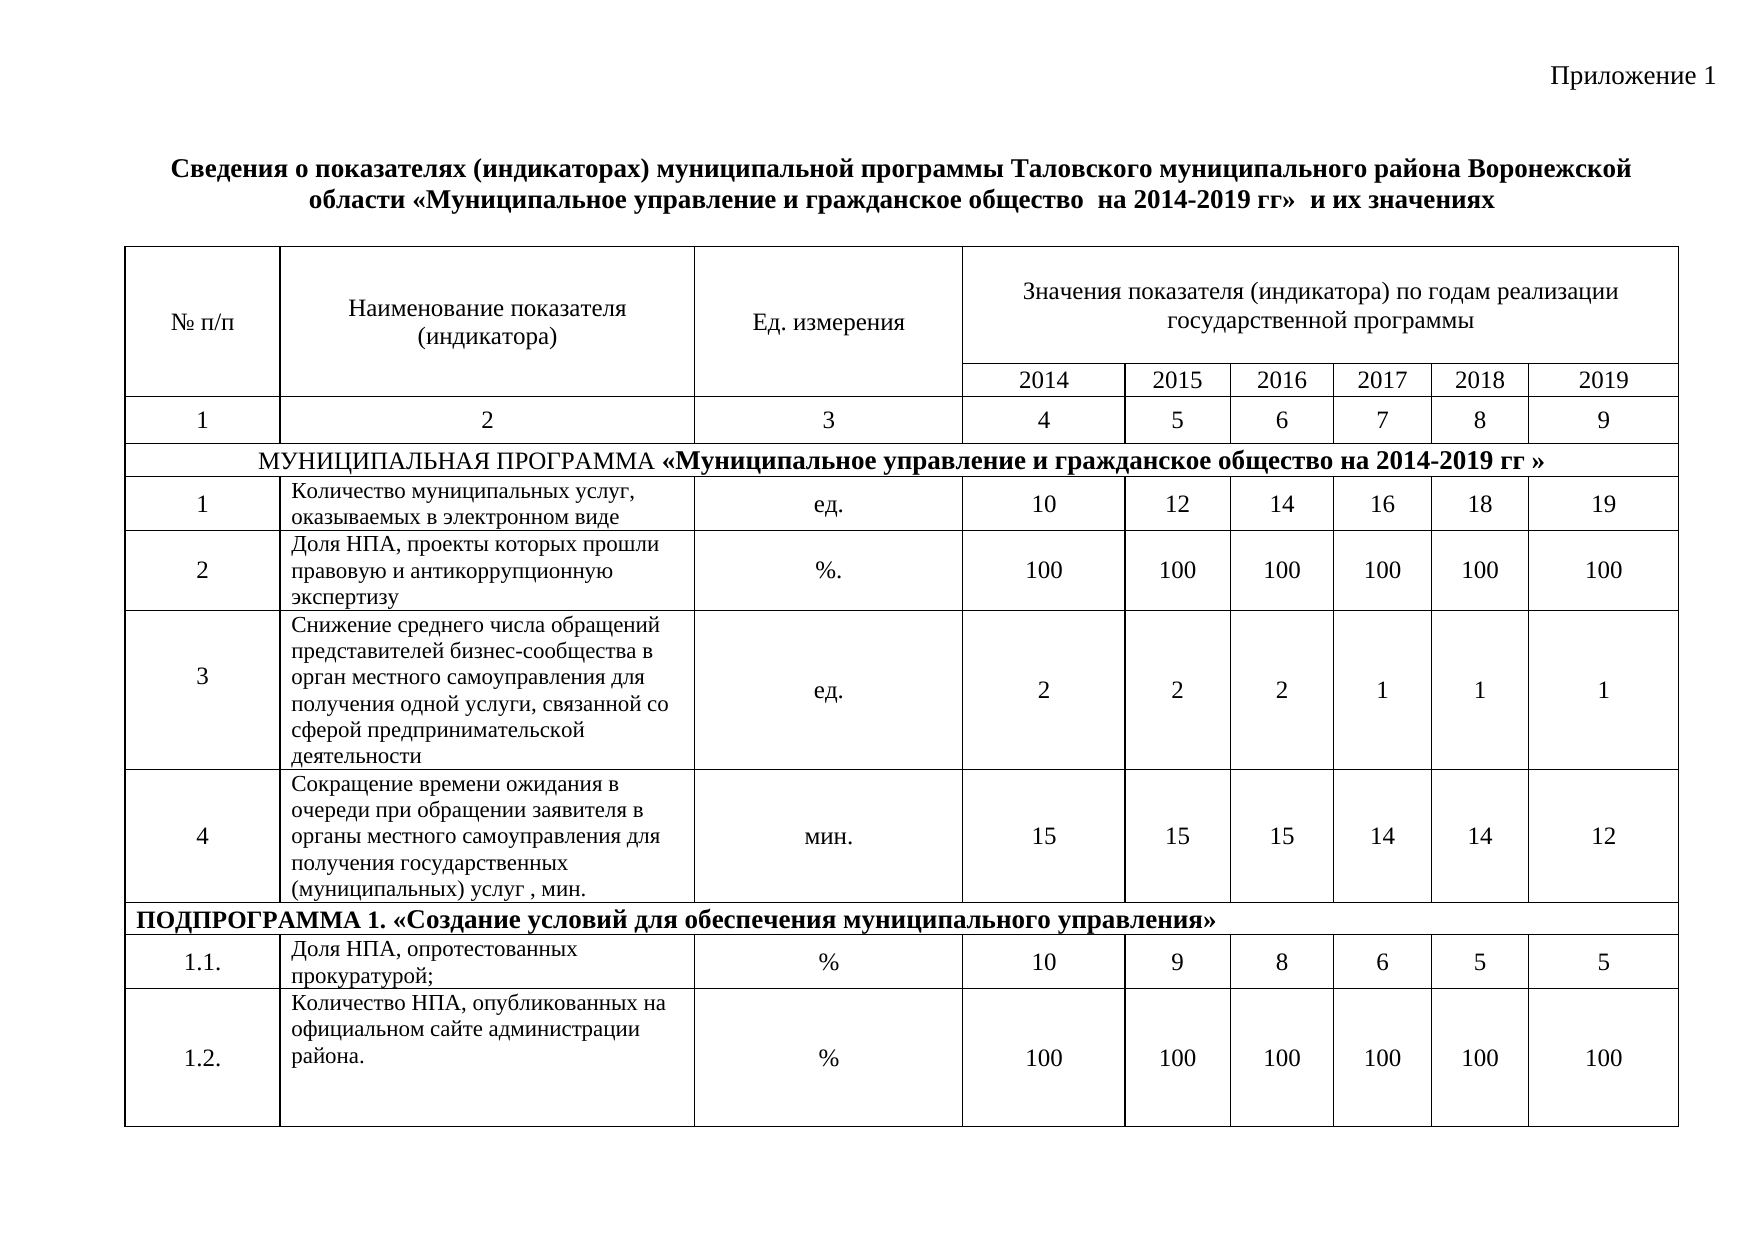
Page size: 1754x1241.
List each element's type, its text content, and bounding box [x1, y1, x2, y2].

table_cell 2015 [1126, 364, 1230, 396]
table_cell 100 [963, 989, 1124, 1126]
table_cell Количество НПА, опубликованных на официальном сайте администрации района. [281, 989, 694, 1126]
table_cell Количество муниципальных услуг, оказываемых в электронном виде [281, 477, 694, 529]
table_cell 1 [1334, 611, 1431, 769]
table_cell 16 [1334, 477, 1431, 529]
table_cell 19 [1529, 477, 1678, 529]
table_cell 9 [1126, 935, 1230, 988]
table_cell ед. [695, 477, 962, 529]
table_cell 6 [1231, 397, 1333, 443]
table_cell 2 [126, 531, 279, 609]
table_cell % [695, 989, 962, 1126]
table_cell Наименование показателя (индикатора) [281, 247, 694, 396]
table_cell 100 [1529, 989, 1678, 1126]
table_cell 7 [1334, 397, 1431, 443]
table_cell 2 [281, 397, 694, 443]
table_cell 9 [1529, 397, 1678, 443]
table_cell мин. [695, 770, 962, 902]
table_cell 14 [1334, 770, 1431, 902]
table_cell 100 [1432, 989, 1528, 1126]
table_cell 5 [1432, 935, 1528, 988]
table_cell 15 [1231, 770, 1333, 902]
table_cell Сокращение времени ожидания в очереди при обращении заявителя в органы местного самоуправления для получения государственных (муниципальных) услуг , мин. [281, 770, 694, 902]
table_cell № п/п [126, 247, 279, 396]
table_cell 2019 [1529, 364, 1678, 396]
table_cell 100 [1334, 531, 1431, 609]
table_cell 100 [963, 531, 1124, 609]
table_cell 100 [1529, 531, 1678, 609]
table_cell 10 [963, 477, 1124, 529]
table_cell % [695, 935, 962, 988]
table_cell 100 [1231, 531, 1333, 609]
table_cell 8 [1231, 935, 1333, 988]
table_cell %. [695, 531, 962, 609]
table_cell 1 [1432, 611, 1528, 769]
table_cell МУНИЦИПАЛЬНАЯ ПРОГРАММА «Муниципальное управление и гражданское общество на 2014-2019 гг » [126, 444, 1678, 476]
table_cell 1 [1529, 611, 1678, 769]
table_cell 18 [1432, 477, 1528, 529]
table_cell 10 [963, 935, 1124, 988]
table_cell 100 [1334, 989, 1431, 1126]
table_cell ПОДПРОГРАММА 1. «Создание условий для обеспечения муниципального управления» [126, 903, 1678, 934]
table_cell Доля НПА, опротестованных прокуратурой; [281, 935, 694, 988]
table_cell 15 [1126, 770, 1230, 902]
table_cell 5 [1126, 397, 1230, 443]
table_cell 12 [1529, 770, 1678, 902]
table_cell 2018 [1432, 364, 1528, 396]
table_cell Значения показателя (индикатора) по годам реализации государственной программы [963, 247, 1678, 363]
table_cell 4 [126, 770, 279, 902]
table_cell 2 [1231, 611, 1333, 769]
table_cell 100 [1126, 531, 1230, 609]
table_cell 14 [1432, 770, 1528, 902]
table_cell 6 [1334, 935, 1431, 988]
table_cell 12 [1126, 477, 1230, 529]
table_cell 1 [126, 477, 279, 529]
text Приложение 1 [87, 59, 1717, 90]
table_cell 2014 [963, 364, 1124, 396]
table_cell Доля НПА, проекты которых прошли правовую и антикоррупционную экспертизу [281, 531, 694, 609]
table_cell 14 [1231, 477, 1333, 529]
table_cell 1.1. [126, 935, 279, 988]
table_cell 100 [1126, 989, 1230, 1126]
table_cell 1.2. [126, 989, 279, 1126]
table_cell ед. [695, 611, 962, 769]
table_cell 5 [1529, 935, 1678, 988]
table_header Сведения о показателях (индикаторах) муниципальной программы Таловского муниципального района Воронежской области «Муниципальное управление и гражданское общество на 2014-2019 гг» и их значениях [125, 153, 1678, 246]
table_cell 15 [963, 770, 1124, 902]
table_cell 8 [1432, 397, 1528, 443]
table_cell Ед. измерения [695, 247, 962, 396]
table_cell 2 [1126, 611, 1230, 769]
table_cell 100 [1432, 531, 1528, 609]
table_cell Снижение среднего числа обращений представителей бизнес-сообщества в орган местного самоуправления для получения одной услуги, связанной со сферой предпринимательской деятельности [281, 611, 694, 769]
table_cell 100 [1231, 989, 1333, 1126]
table_cell 1 [126, 397, 279, 443]
table_cell 4 [963, 397, 1124, 443]
table_cell 2 [963, 611, 1124, 769]
table_cell 3 [126, 611, 279, 769]
table_cell 2016 [1231, 364, 1333, 396]
table_cell 3 [695, 397, 962, 443]
table_cell 2017 [1334, 364, 1431, 396]
